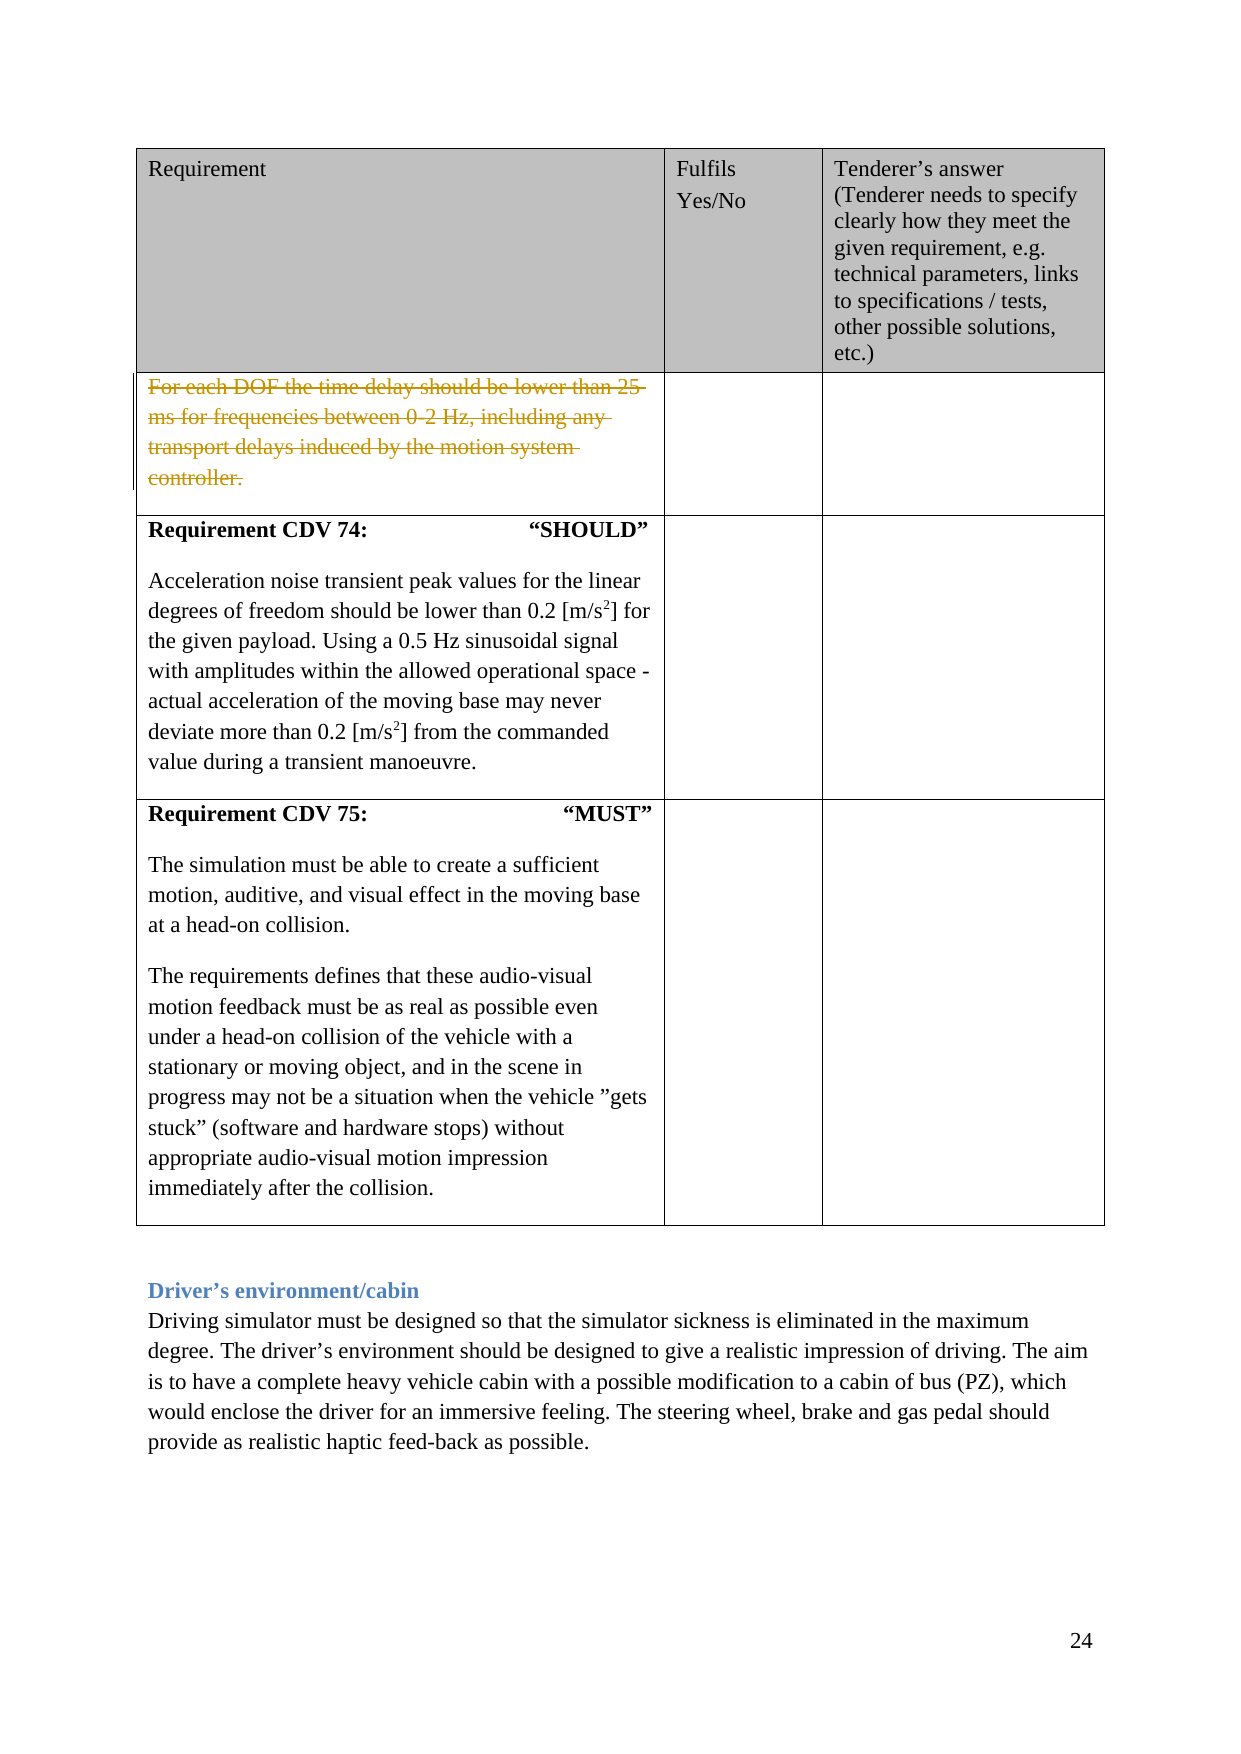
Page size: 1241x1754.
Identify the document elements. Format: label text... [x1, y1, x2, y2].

table_cell [665, 373, 822, 515]
table_header Tenderer’s answer (Tenderer needs to specify clearly how they meet the given requirement, e.g. technical parameters, links to specifications / tests, other possible solutions, etc.) [823, 149, 1104, 372]
subtitle Driver’s environment/cabin [148, 1277, 1093, 1303]
table_cell Requirement CDV 75: “MUST” The simulation must be able to create a sufficient motion, auditive, and visual effect in the moving base at a head-on collision. The requirements defines that these audio-visual motion feedback must be as real as possible even under a head-on collision of the vehicle with a stationary or moving object, and in the scene in progress may not be a situation when the vehicle ”gets stuck” (software and hardware stops) without appropriate audio-visual motion impression immediately after the collision. [137, 800, 664, 1225]
table_cell [823, 373, 1104, 515]
table_header Fulfils Yes/No [665, 149, 822, 372]
table_cell [823, 516, 1104, 799]
table_cell [665, 800, 822, 1225]
table_cell Requirement CDV 74: “SHOULD” Acceleration noise transient peak values for the linear degrees of freedom should be lower than 0.2 [m/s2] for the given payload. Using a 0.5 Hz sinusoidal signal with amplitudes within the allowed operational space - actual acceleration of the moving base may never deviate more than 0.2 [m/s2] from the commanded value during a transient manoeuvre. [137, 516, 664, 799]
table_cell [665, 516, 822, 799]
table_cell [137, 373, 664, 515]
table_header Requirement [137, 149, 664, 372]
text Driving simulator must be designed so that the simulator sickness is eliminated in the maximum degree. The driver’s environment should be designed to give a realistic impression of driving. The aim is to have a complete heavy vehicle cabin with a possible modification to a cabin of bus (PZ), which would enclose the driver for an immersive feeling. The steering wheel, brake and gas pedal should provide as realistic haptic feed-back as possible. [148, 1307, 1093, 1454]
table_cell [823, 800, 1104, 1225]
